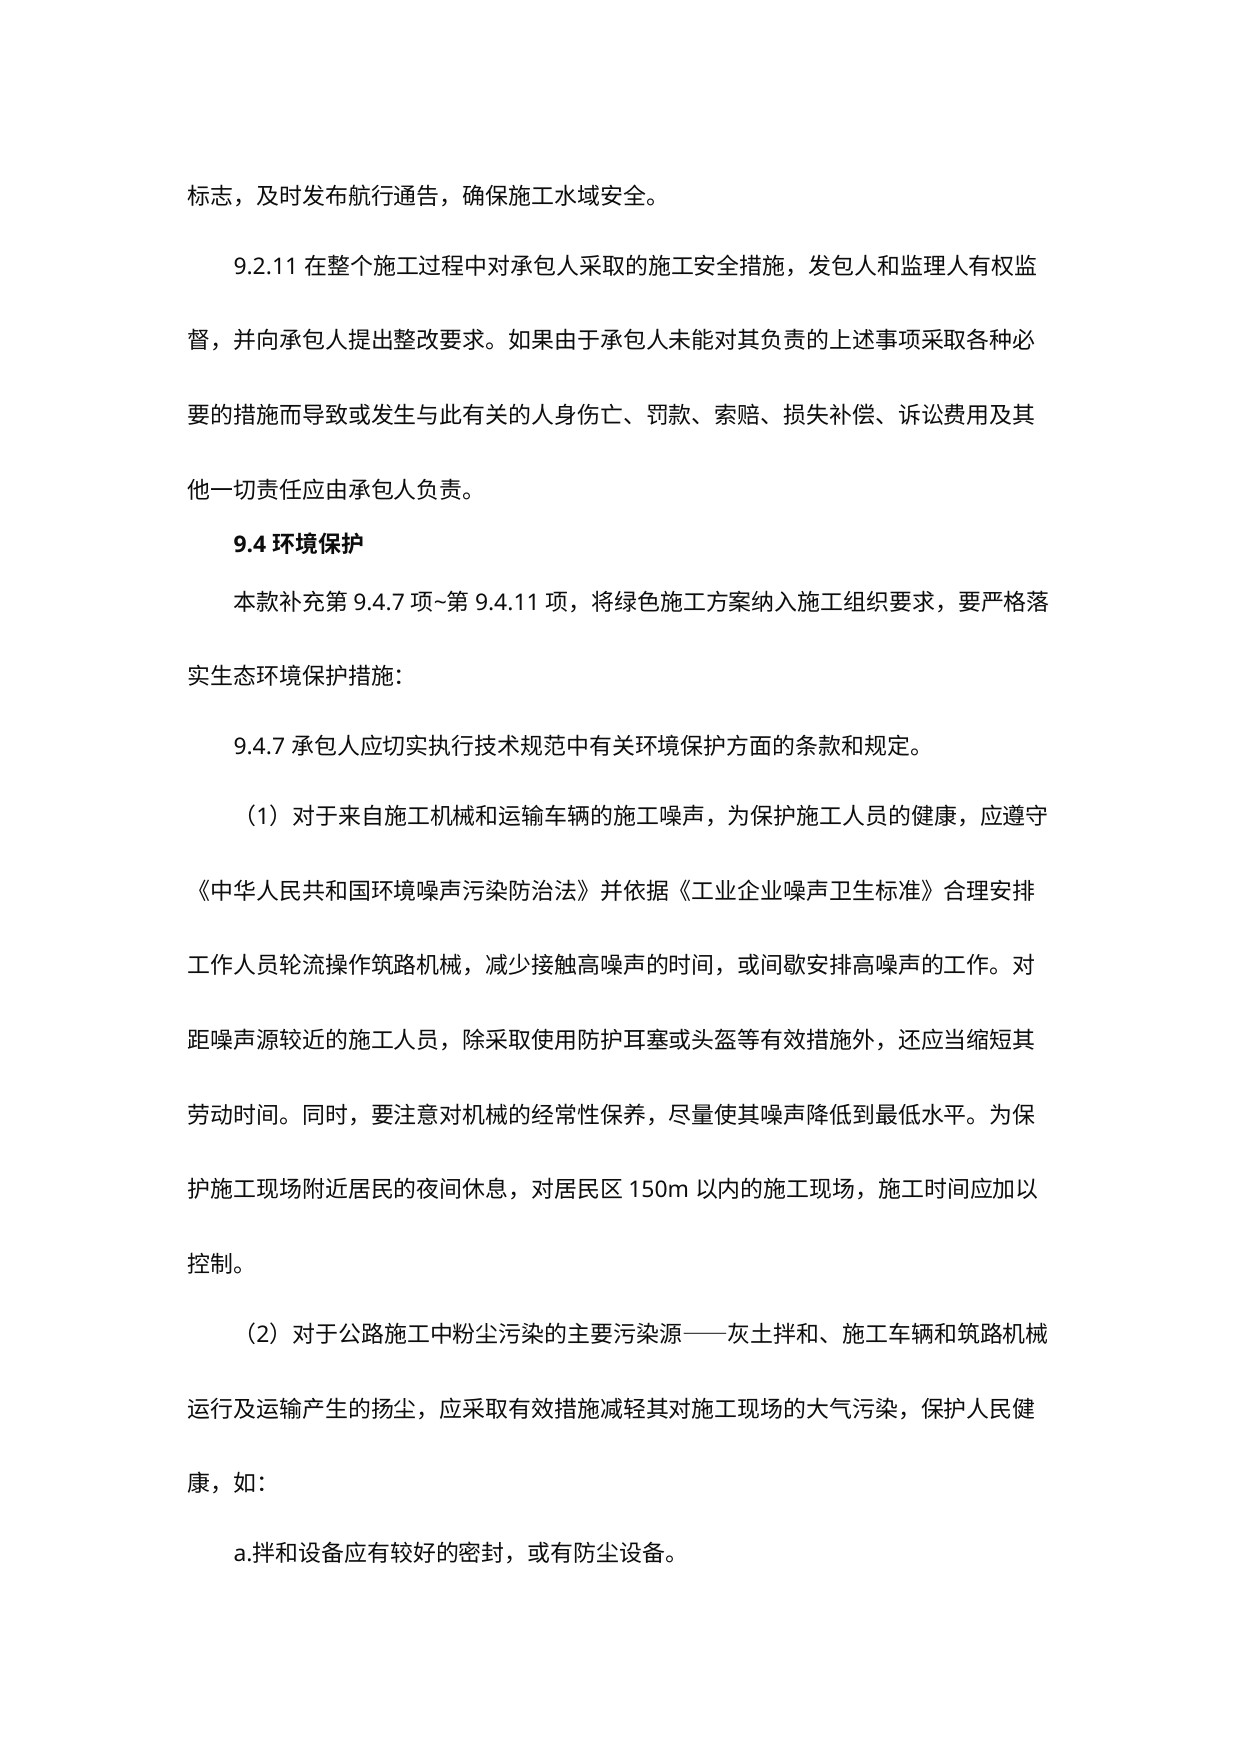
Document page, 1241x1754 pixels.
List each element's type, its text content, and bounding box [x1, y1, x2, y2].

text 本款补充第 9.4.7 项~第 9.4.11 项，将绿色施工方案纳入施工组织要求，要严格落实生态环境保护措施： [187, 567, 1053, 707]
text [187, 162, 1053, 227]
text （1）对于来自施工机械和运输车辆的施工噪声，为保护施工人员的健康，应遵守《中华人民共和国环境噪声污染防治法》并依据《工业企业噪声卫生标准》合理安排工作人员轮流操作筑路机械，减少接触高噪声的时间，或间歇安排高噪声的工作。对距噪声源较近的施工人员，除采取使用防护耳塞或头盔等有效措施外，还应当缩短其劳动时间。同时，要注意对机械的经常性保养，尽量使其噪声降低到最低水平。为保护施工现场附近居民的夜间休息，对居民区 150m 以内的施工现场，施工时间应加以控制。 [187, 782, 1053, 1295]
subtitle 9.4 环境保护 [187, 526, 1053, 559]
text a.拌和设备应有较好的密封，或有防尘设备。 [187, 1519, 1053, 1584]
text （2）对于公路施工中粉尘污染的主要污染源――灰土拌和、施工车辆和筑路机械运行及运输产生的扬尘，应采取有效措施减轻其对施工现场的大气污染，保护人民健康，如： [187, 1300, 1053, 1514]
text 9.4.7 承包人应切实执行技术规范中有关环境保护方面的条款和规定。 [187, 712, 1053, 777]
text 9.2.11 在整个施工过程中对承包人采取的施工安全措施，发包人和监理人有权监督，并向承包人提出整改要求。如果由于承包人未能对其负责的上述事项采取各种必要的措施而导致或发生与此有关的人身伤亡、罚款、索赔、损失补偿、诉讼费用及其他一切责任应由承包人负责。 [187, 232, 1053, 521]
